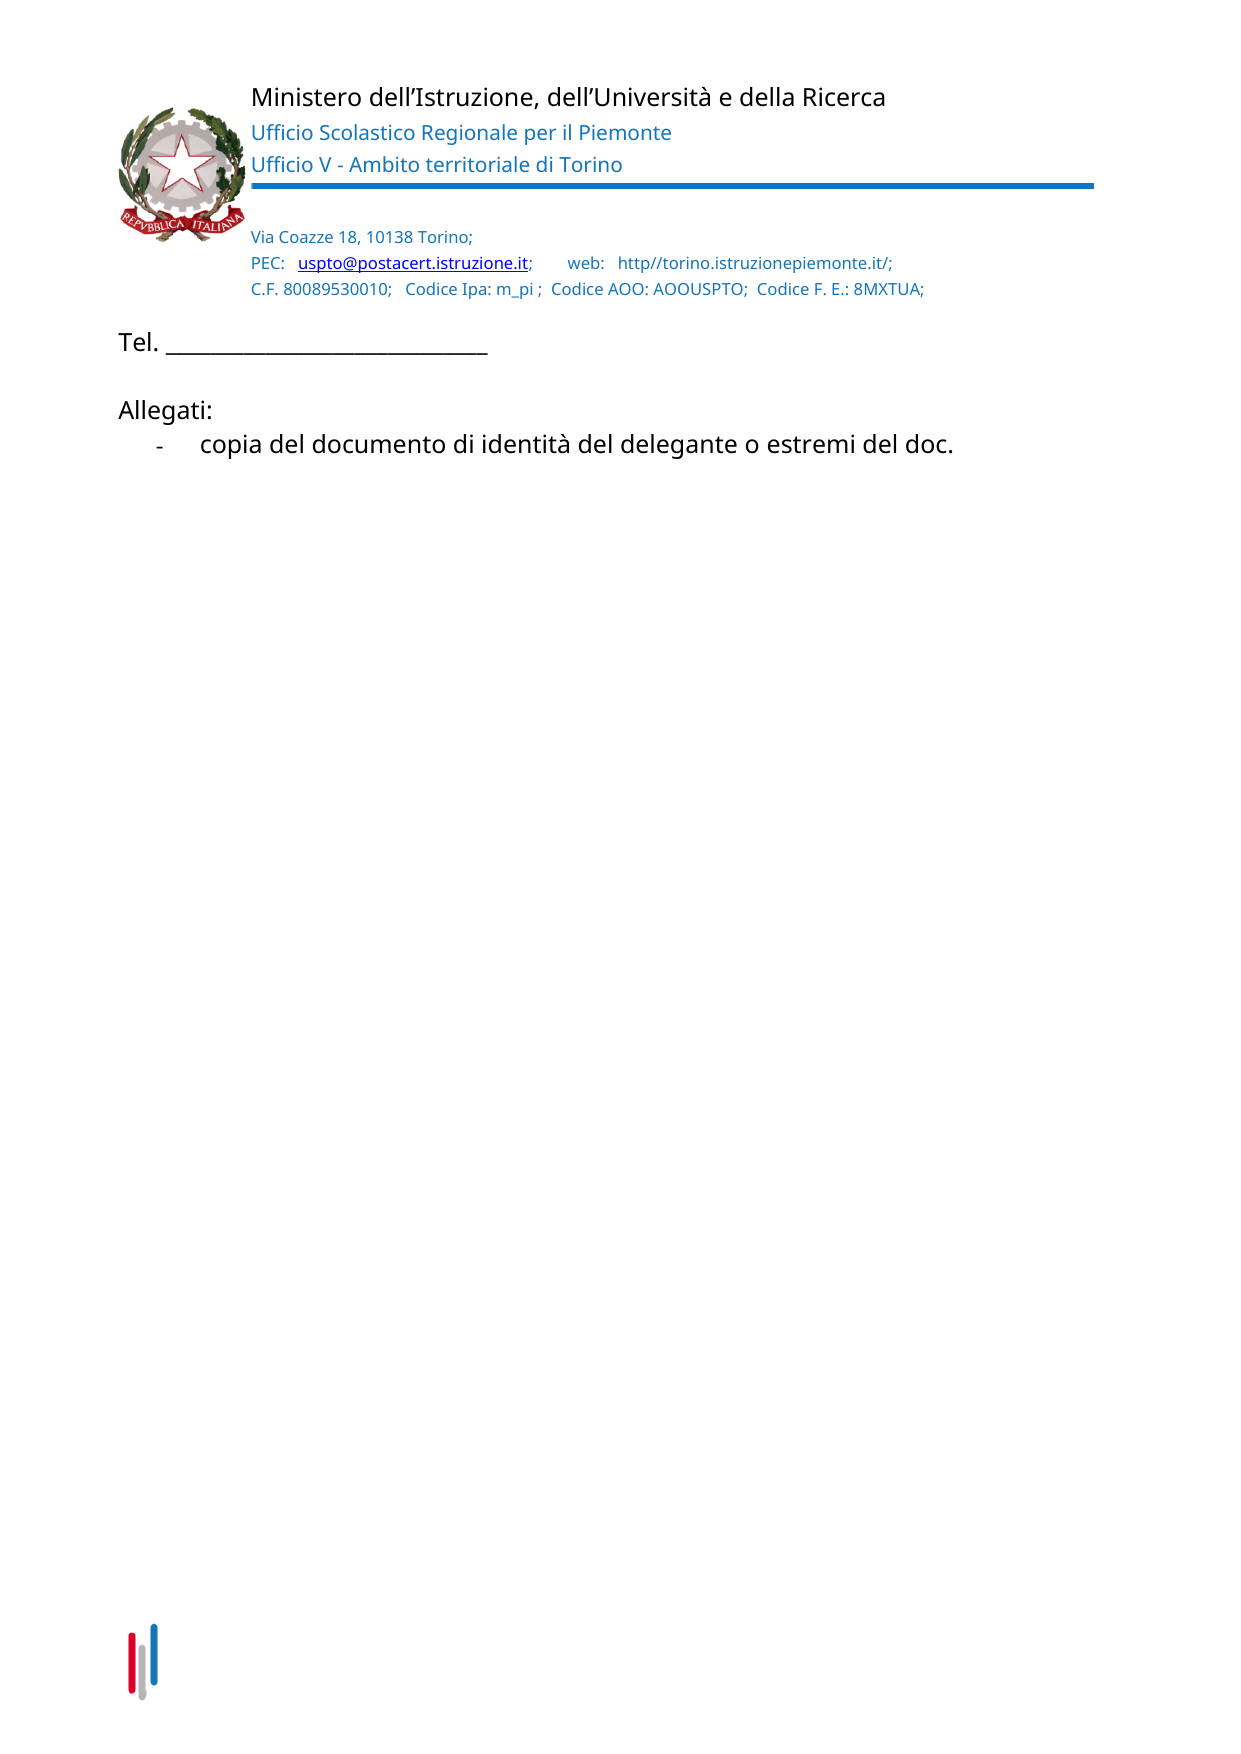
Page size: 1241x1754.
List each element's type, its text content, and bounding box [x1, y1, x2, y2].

text Allegati: [118, 393, 1122, 427]
list copia del documento di identità del delegante o estremi del doc. [156, 427, 1122, 461]
picture [118, 107, 246, 242]
text Tel. _____________________________ [118, 325, 1122, 359]
picture [118, 1620, 166, 1702]
